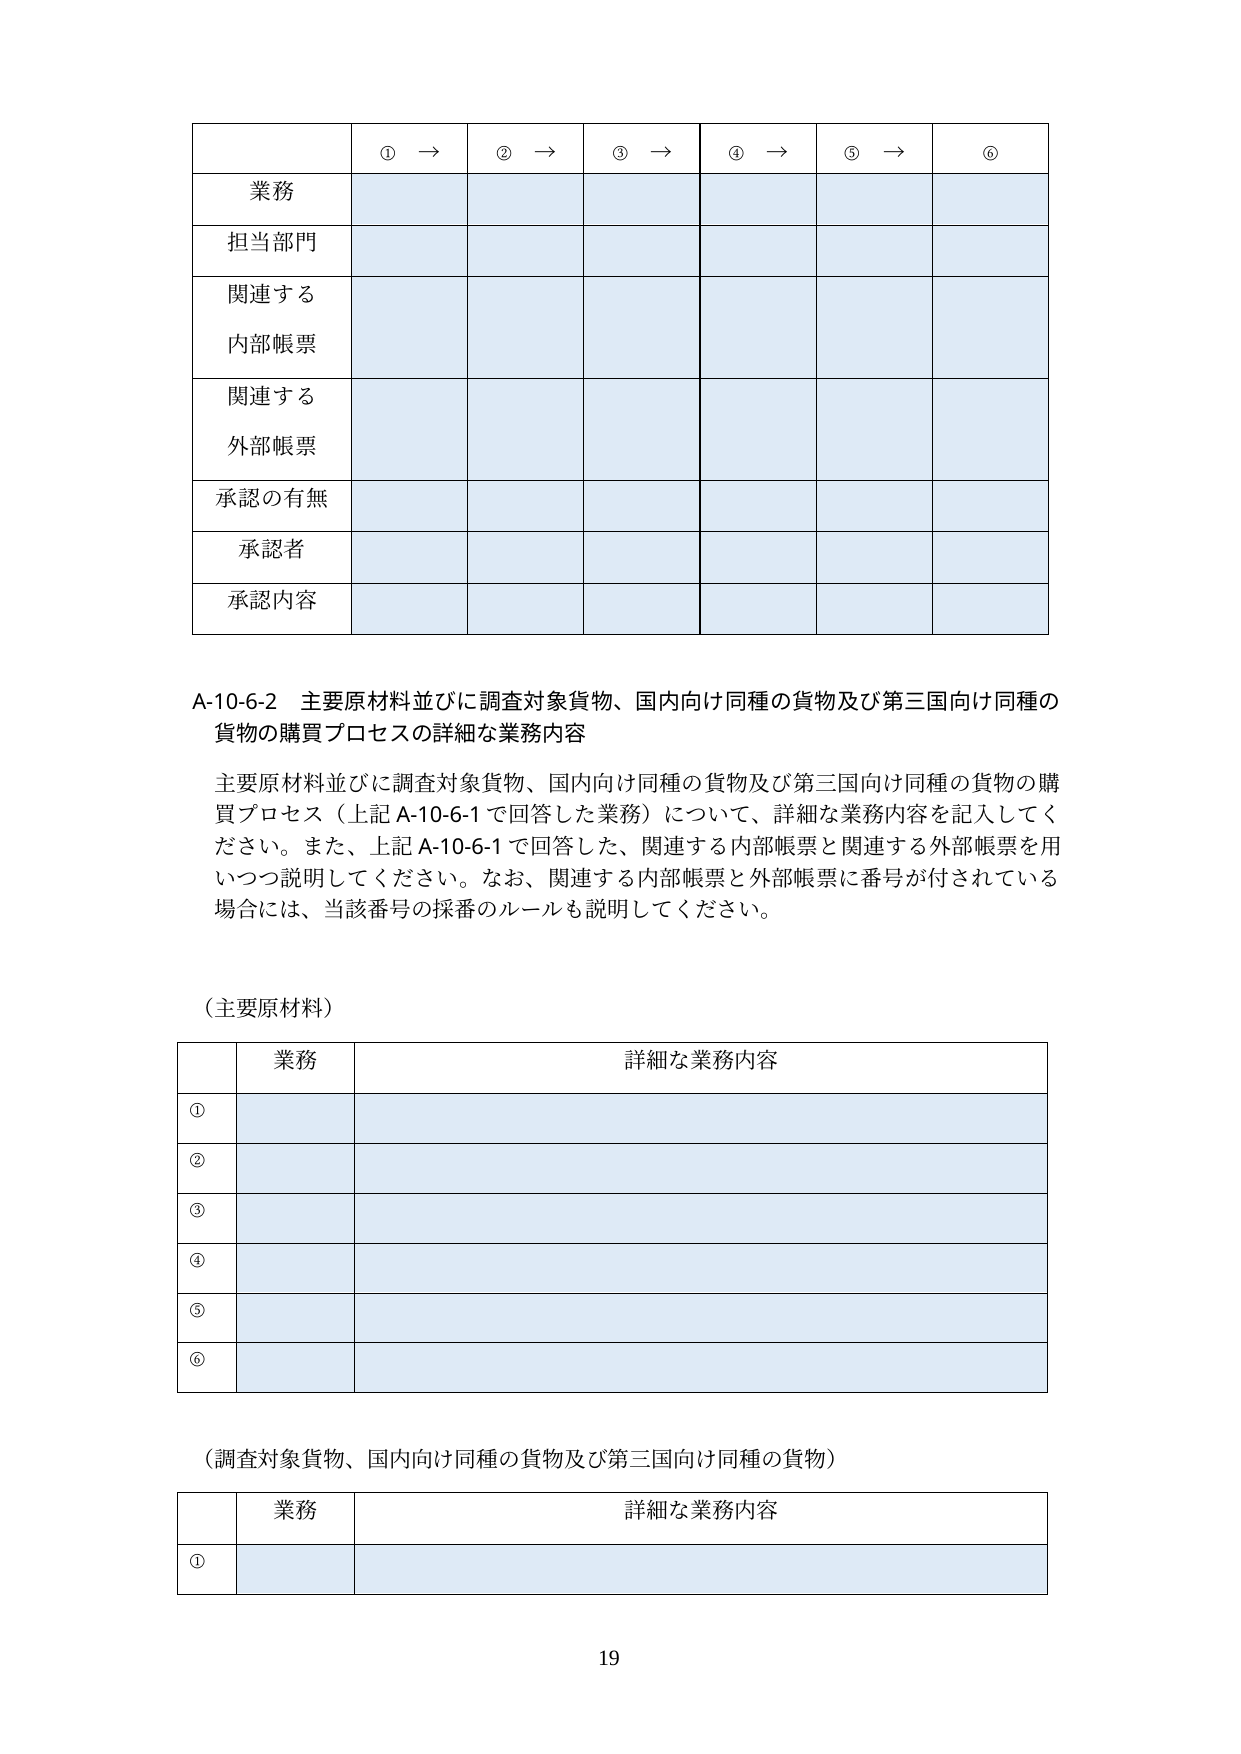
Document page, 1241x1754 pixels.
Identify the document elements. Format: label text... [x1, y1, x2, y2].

table_cell [817, 481, 932, 531]
table_header 詳細な業務内容 [355, 1493, 1047, 1544]
table_cell [468, 379, 583, 480]
table_cell [355, 1094, 1047, 1143]
table_cell [701, 481, 816, 531]
table_cell [817, 277, 932, 378]
table_cell [584, 532, 699, 583]
table_cell 担当部門 [193, 226, 351, 276]
table_header ⑥ [933, 124, 1048, 173]
table_cell [468, 584, 583, 634]
table_cell [701, 532, 816, 583]
table_cell [237, 1244, 354, 1292]
table_header ⑤ → [817, 124, 932, 173]
table_cell [933, 174, 1048, 224]
table_cell [584, 226, 699, 276]
table_cell [468, 532, 583, 583]
table_cell [237, 1545, 354, 1593]
table_header 業務 [237, 1493, 354, 1544]
table_cell [817, 379, 932, 480]
table_cell 承認内容 [193, 584, 351, 634]
table_cell [933, 379, 1048, 480]
table_cell [584, 174, 699, 224]
table_cell [352, 174, 467, 224]
table_cell [237, 1294, 354, 1342]
table_cell 関連する 外部帳票 [193, 379, 351, 480]
text （調査対象貨物、国内向け同種の貨物及び第三国向け同種の貨物） [192, 1442, 1063, 1473]
table_cell [933, 584, 1048, 634]
table_cell [933, 532, 1048, 583]
table_cell [933, 226, 1048, 276]
table_cell [817, 174, 932, 224]
table_cell 業務 [193, 174, 351, 224]
table_cell [584, 584, 699, 634]
table_cell 承認の有無 [193, 481, 351, 531]
table_cell ④ [178, 1244, 236, 1292]
table_header ② → [468, 124, 583, 173]
table_cell [468, 481, 583, 531]
table_cell [352, 277, 467, 378]
table_cell [701, 174, 816, 224]
table_cell [355, 1244, 1047, 1292]
table_cell [468, 226, 583, 276]
table_cell [584, 277, 699, 378]
text 主要原材料並びに調査対象貨物、国内向け同種の貨物及び第三国向け同種の貨物の購買プロセス（上記A-10-6-1で回答した業務）について、詳細な業務内容を記入してください。また、上記A-10-6-1で回答した、関連する内部帳票と関連する外部帳票を用いつつ説明してください。なお、関連する内部帳票と外部帳票に番号が付されている場合には、当該番号の採番のルールも説明してください。 [214, 766, 1063, 924]
table_cell [355, 1343, 1047, 1392]
table_header ④ → [701, 124, 816, 173]
table_cell ⑤ [178, 1294, 236, 1342]
table_cell [352, 532, 467, 583]
table_cell [352, 481, 467, 531]
table_cell [237, 1194, 354, 1243]
table_cell [468, 174, 583, 224]
table_header ③ → [584, 124, 699, 173]
table_cell ⑥ [178, 1343, 236, 1392]
subtitle A-10-6-2 主要原材料並びに調査対象貨物、国内向け同種の貨物及び第三国向け同種の貨物の購買プロセスの詳細な業務内容 [192, 684, 1063, 747]
table_cell [355, 1194, 1047, 1243]
table_cell [355, 1144, 1047, 1193]
table_cell [352, 584, 467, 634]
table_cell [584, 379, 699, 480]
table_cell 承認者 [193, 532, 351, 583]
table_cell ① [178, 1545, 236, 1593]
table_cell [237, 1144, 354, 1193]
table_cell [817, 226, 932, 276]
table_header 業務 [237, 1043, 354, 1093]
table_cell [237, 1343, 354, 1392]
table_header [178, 1493, 236, 1544]
table_cell [933, 277, 1048, 378]
table_cell [355, 1294, 1047, 1342]
table_cell [237, 1094, 354, 1143]
table_header [193, 124, 351, 173]
table_cell [701, 226, 816, 276]
table_cell [584, 481, 699, 531]
table_cell [468, 277, 583, 378]
table_header 詳細な業務内容 [355, 1043, 1047, 1093]
table_cell [701, 584, 816, 634]
table_cell ③ [178, 1194, 236, 1243]
table_cell [817, 584, 932, 634]
table_header [178, 1043, 236, 1093]
table_cell [355, 1545, 1047, 1593]
table_cell [352, 379, 467, 480]
text （主要原材料） [192, 991, 1063, 1023]
table_cell [701, 277, 816, 378]
table_cell [817, 532, 932, 583]
table_cell [701, 379, 816, 480]
table_cell ① [178, 1094, 236, 1143]
table_cell [352, 226, 467, 276]
table_cell [933, 481, 1048, 531]
table_header ① → [352, 124, 467, 173]
table_cell 関連する 内部帳票 [193, 277, 351, 378]
table_cell ② [178, 1144, 236, 1193]
